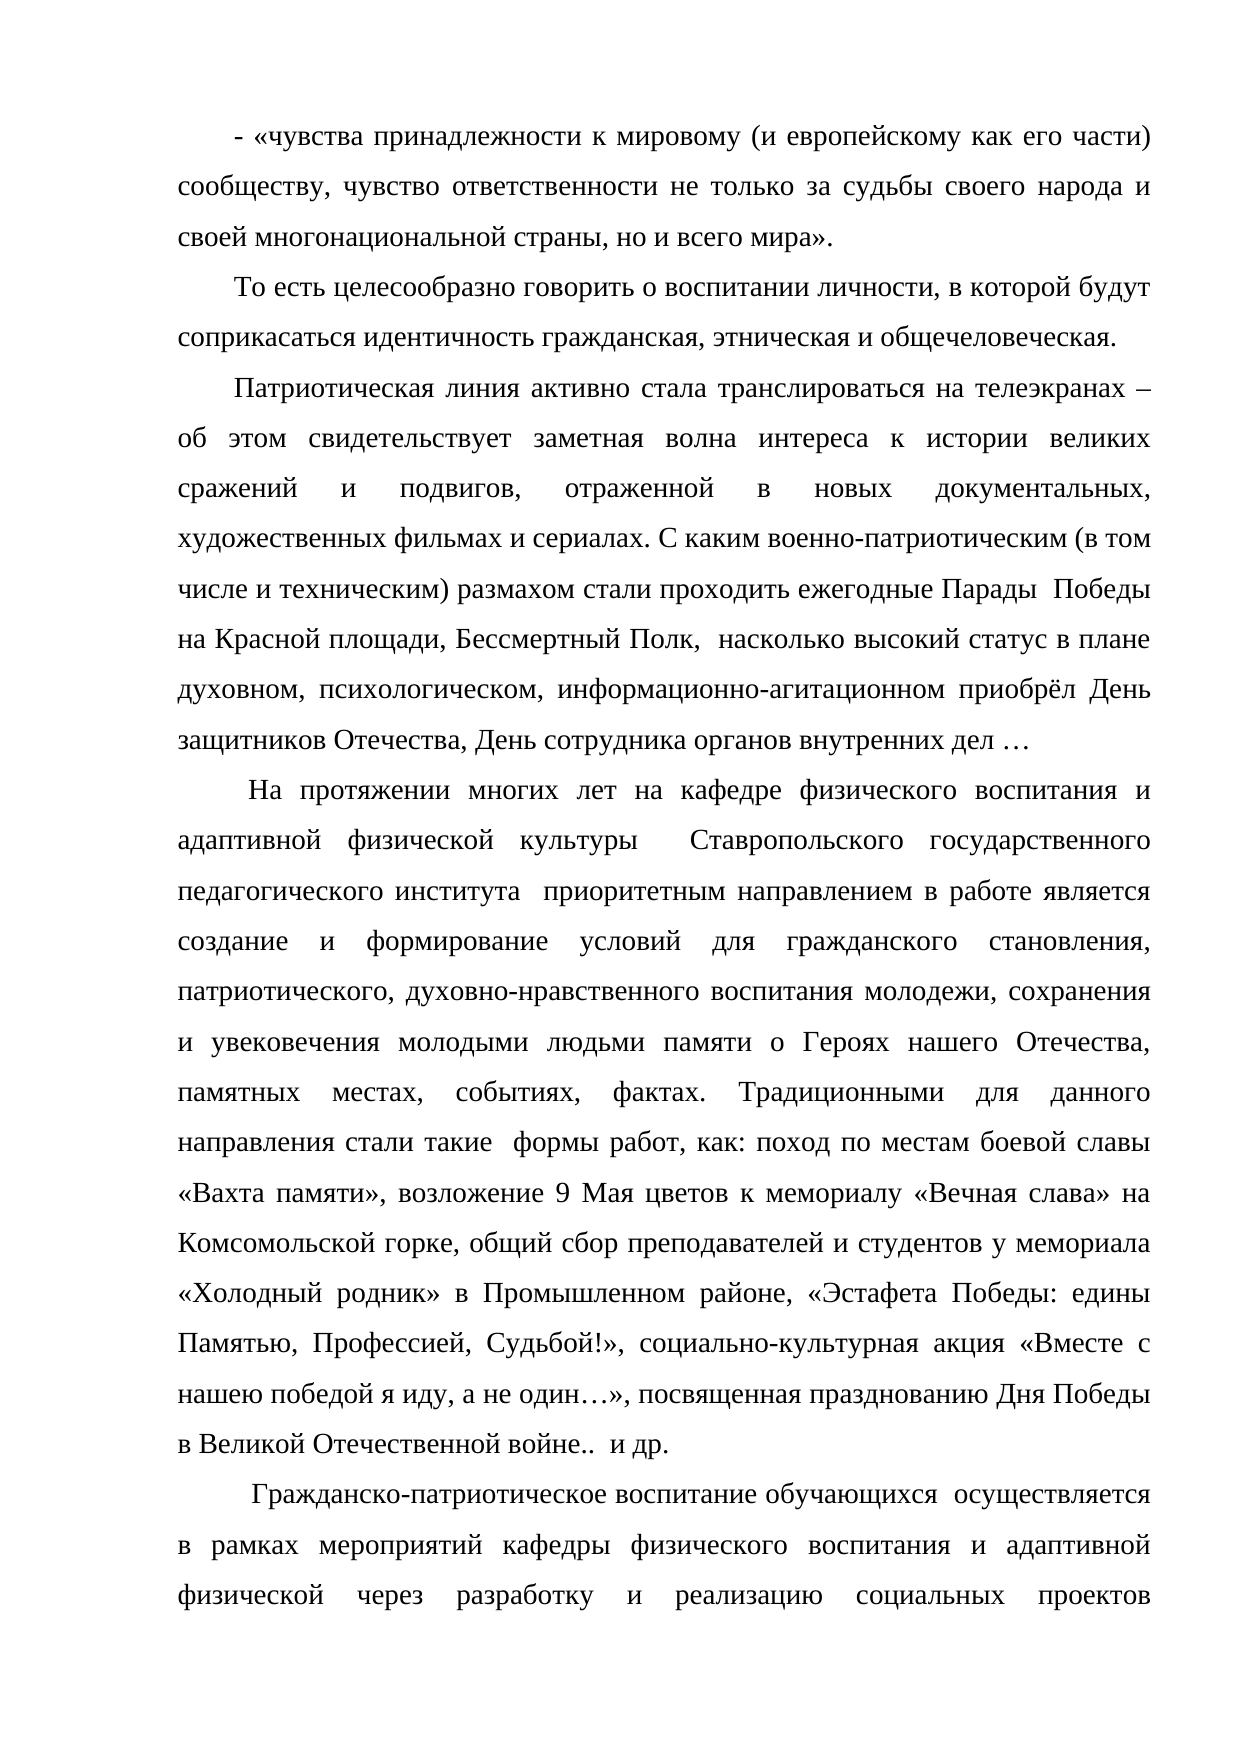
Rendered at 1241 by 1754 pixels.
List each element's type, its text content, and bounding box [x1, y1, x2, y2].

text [177, 1477, 1152, 1611]
text Патриотическая линия активно стала транслироваться на телеэкранах – об этом свидетельствует заметная волна интереса к истории великих сражений и подвигов, отраженной в новых документальных, художественных фильмах и сериалах. С каким военно-патриотическим (в том числе и техническим) размахом стали проходить ежегодные Парады Победы на Красной площади, Бессмертный Полк, насколько высокий статус в плане духовном, психологическом, информационно-агитационном приобрёл День защитников Отечества, День сотрудника органов внутренних дел … [177, 370, 1152, 755]
text - «чувства принадлежности к мировому (и европейскому как его части) сообществу, чувство ответственности не только за судьбы своего народа и своей многонациональной страны, но и всего мира». [177, 118, 1152, 252]
text На протяжении многих лет на кафедре физического воспитания и адаптивной физической культуры Ставропольского государственного педагогического института приоритетным направлением в работе является создание и формирование условий для гражданского становления, патриотического, духовно-нравственного воспитания молодежи, сохранения и увековечения молодыми людьми памяти о Героях нашего Отечества, памятных местах, событиях, фактах. Традиционными для данного направления стали такие формы работ, как: поход по местам боевой славы «Вахта памяти», возложение 9 Мая цветов к мемориалу «Вечная слава» на Комсомольской горке, общий сбор преподавателей и студентов у мемориала «Холодный родник» в Промышленном районе, «Эстафета Победы: едины Памятью, Профессией, Судьбой!», социально-культурная акция «Вместе с нашею победой я иду, а не один…», посвященная празднованию Дня Победы в Великой Отечественной войне.. и др. [177, 772, 1152, 1460]
text То есть целесообразно говорить о воспитании личности, в которой будут соприкасаться идентичность гражданская, этническая и общечеловеческая. [177, 269, 1152, 353]
